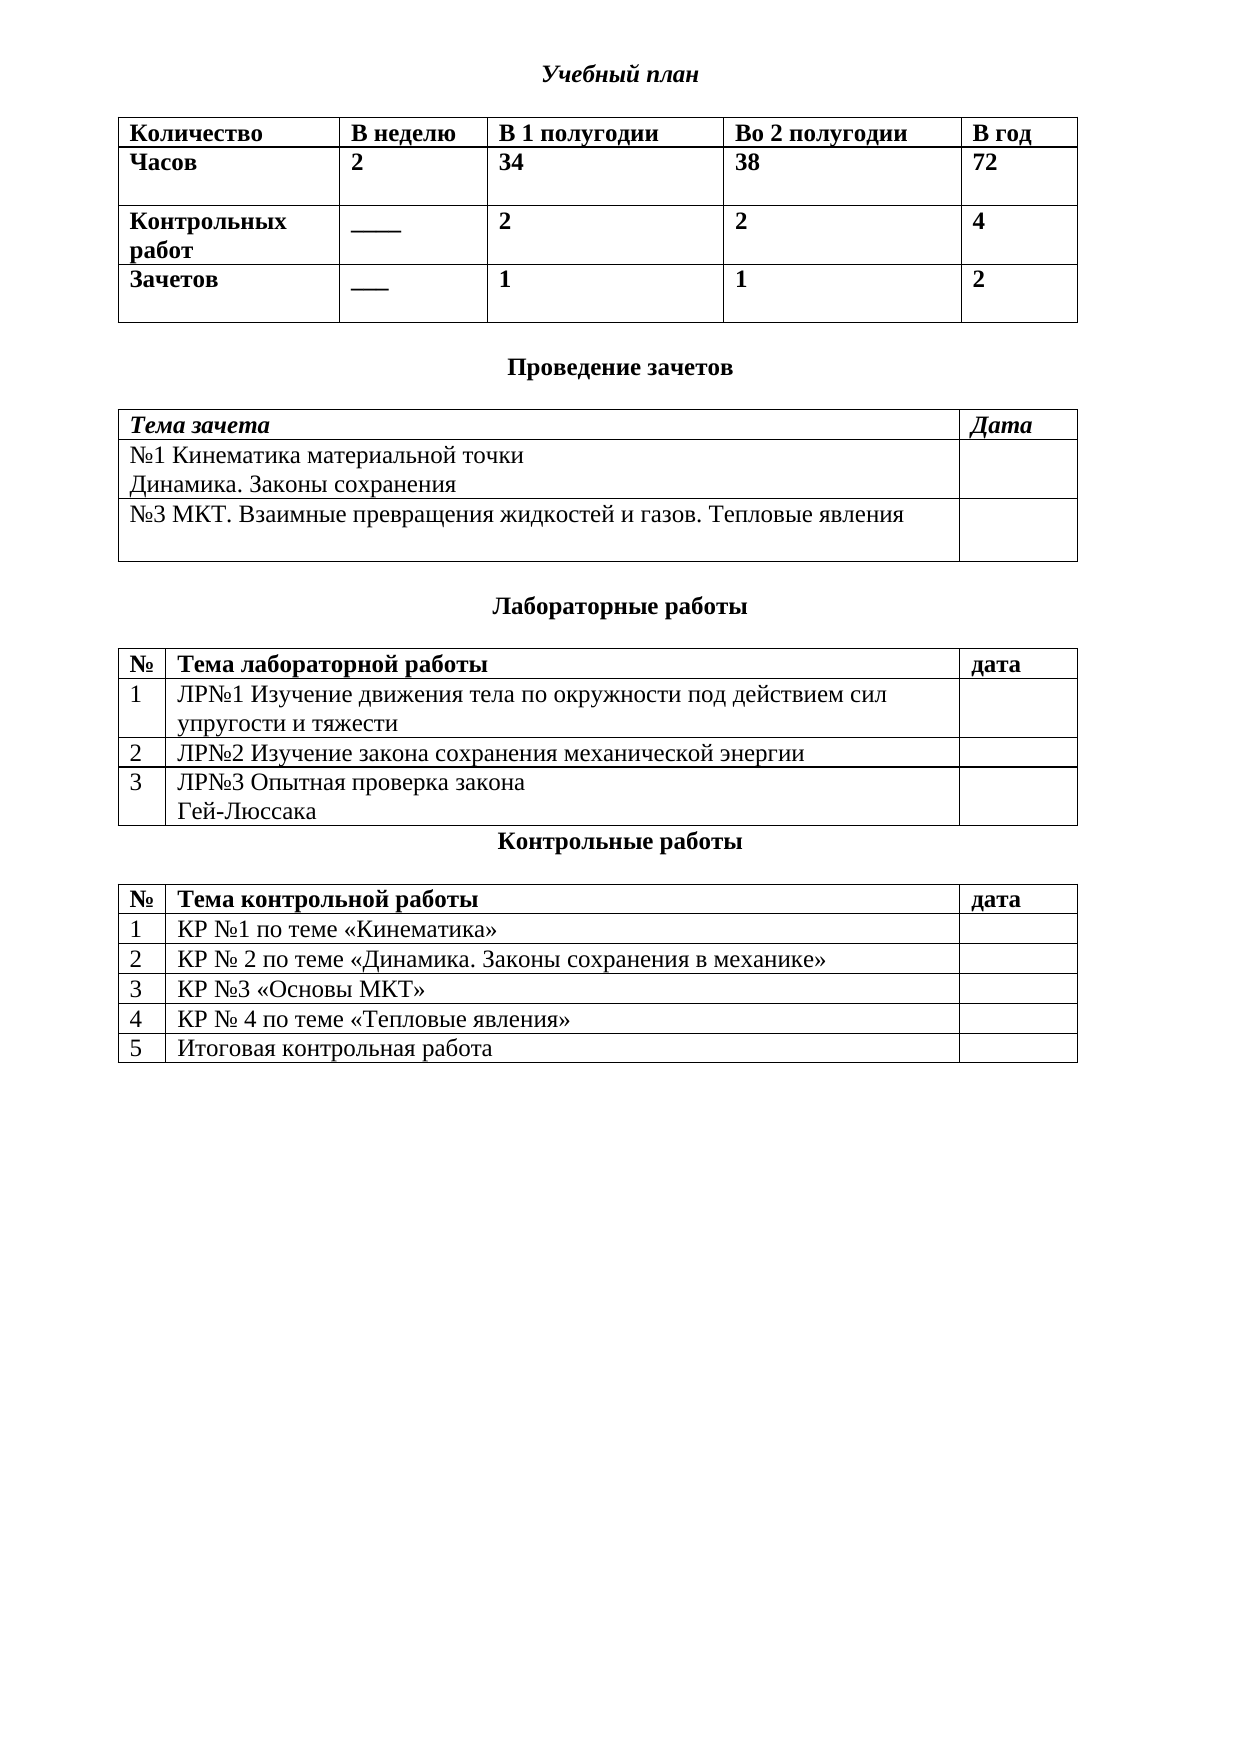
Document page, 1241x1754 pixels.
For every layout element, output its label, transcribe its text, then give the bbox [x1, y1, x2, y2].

table_cell ЛР№3 Опытная проверка закона Гей-Люссака [166, 768, 959, 825]
table_cell 5 [119, 1034, 165, 1062]
table_header № [119, 649, 165, 678]
table_cell 3 [119, 768, 165, 825]
table_header В год [962, 118, 1077, 146]
table_cell [960, 944, 1077, 973]
table_cell [960, 1034, 1077, 1062]
table_cell 3 [119, 974, 165, 1003]
table_header № [119, 885, 165, 913]
table_cell Контрольных работ [119, 206, 339, 263]
table_cell 2 [488, 206, 723, 263]
table_cell 72 [962, 148, 1077, 205]
table_cell ЛР№2 Изучение закона сохранения механической энергии [166, 738, 959, 766]
table_cell [960, 499, 1077, 561]
table_header Тема контрольной работы [166, 885, 959, 913]
table_header Во 2 полугодии [724, 118, 961, 146]
text Лабораторные работы [59, 591, 1181, 619]
table_cell Часов [119, 148, 339, 205]
table_header В неделю [340, 118, 487, 146]
table_cell 1 [119, 679, 165, 737]
table_header дата [960, 885, 1077, 913]
table_header Тема лабораторной работы [166, 649, 959, 678]
table_cell КР №3 «Основы МКТ» [166, 974, 959, 1003]
table_cell 2 [962, 265, 1077, 322]
table_cell ЛР№1 Изучение движения тела по окружности под действием сил упругости и тяжести [166, 679, 959, 737]
table_cell КР № 4 по теме «Тепловые явления» [166, 1004, 959, 1032]
table_cell 1 [724, 265, 961, 322]
table_cell Итоговая контрольная работа [166, 1034, 959, 1062]
table_cell Зачетов [119, 265, 339, 322]
table_header дата [960, 649, 1077, 678]
table_header Дата [960, 410, 1077, 439]
table_header В 1 полугодии [488, 118, 723, 146]
table_cell ____ [340, 206, 487, 263]
text Контрольные работы [59, 826, 1181, 855]
table_cell 4 [962, 206, 1077, 263]
table_cell 2 [340, 148, 487, 205]
table_cell №3 МКТ. Взаимные превращения жидкостей и газов. Тепловые явления [119, 499, 959, 561]
table_cell [960, 914, 1077, 943]
table_cell 2 [119, 944, 165, 973]
table_cell 34 [488, 148, 723, 205]
table_cell 38 [724, 148, 961, 205]
table_cell №1 Кинематика материальной точки Динамика. Законы сохранения [119, 440, 959, 498]
table_header Количество [119, 118, 339, 146]
table_cell 2 [724, 206, 961, 263]
table_cell КР №1 по теме «Кинематика» [166, 914, 959, 943]
table_cell 1 [488, 265, 723, 322]
table_cell [960, 679, 1077, 737]
table_header Тема зачета [119, 410, 959, 439]
table_cell КР № 2 по теме «Динамика. Законы сохранения в механике» [166, 944, 959, 973]
text Учебный план [59, 59, 1181, 88]
table_cell [960, 1004, 1077, 1032]
table_cell [960, 738, 1077, 766]
table_cell ___ [340, 265, 487, 322]
table_cell 4 [119, 1004, 165, 1032]
table_cell [960, 768, 1077, 825]
table_cell 2 [119, 738, 165, 766]
text Проведение зачетов [59, 352, 1181, 381]
table_cell [960, 974, 1077, 1003]
table_cell [960, 440, 1077, 498]
table_cell 1 [119, 914, 165, 943]
